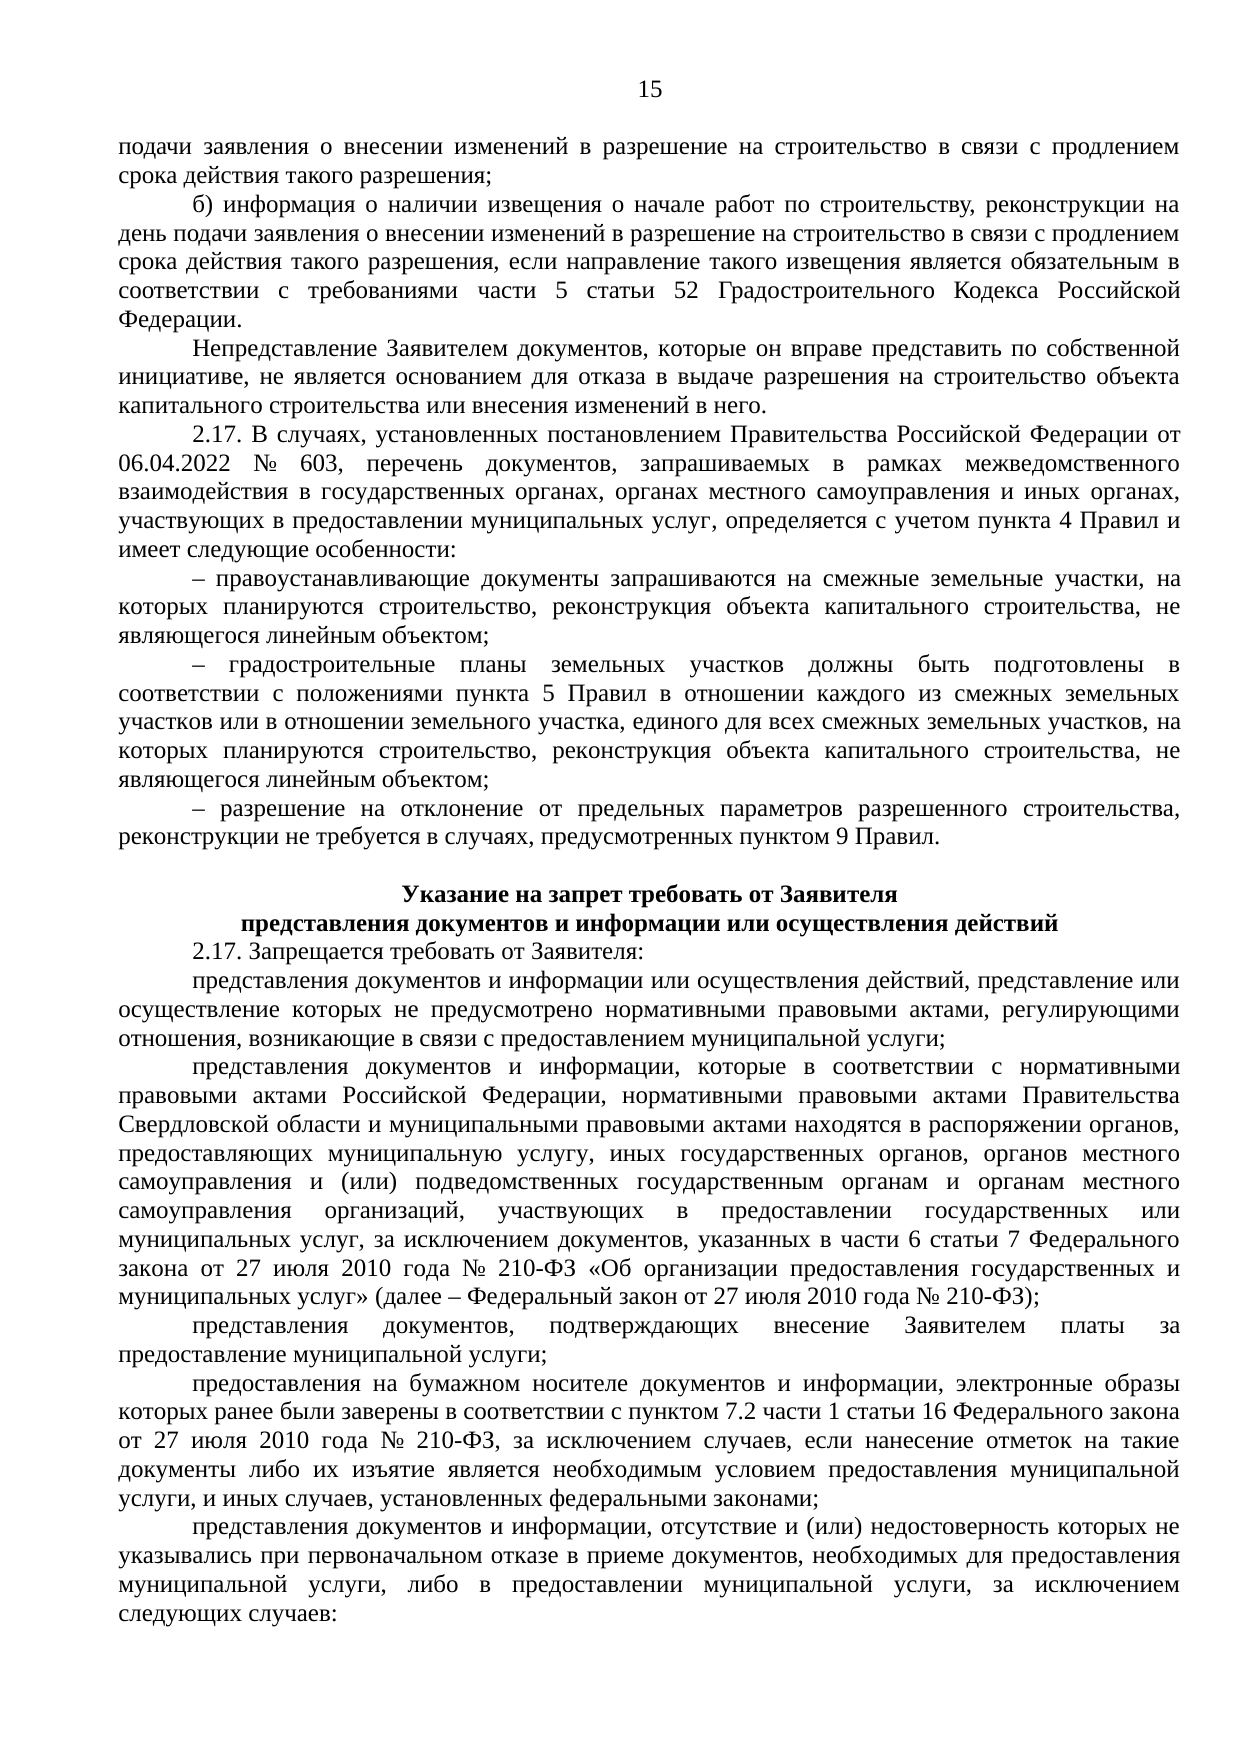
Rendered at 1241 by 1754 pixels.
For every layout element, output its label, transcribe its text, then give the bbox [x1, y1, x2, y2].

text – правоустанавливающие документы запрашиваются на смежные земельные участки, на которых планируются строительство, реконструкция объекта капитального строительства, не являющегося линейным объектом; [118, 563, 1181, 649]
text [118, 131, 1181, 189]
text представления документов и информации, которые в соответствии с нормативными правовыми актами Российской Федерации, нормативными правовыми актами Правительства Свердловской области и муниципальными правовыми актами находятся в распоряжении органов, предоставляющих муниципальную услугу, иных государственных органов, органов местного самоуправления и (или) подведомственных государственным органам и органам местного самоуправления организаций, участвующих в предоставлении государственных или муниципальных услуг, за исключением документов, указанных в части 6 статьи 7 Федерального закона от 27 июля 2010 года № 210-ФЗ «Об организации предоставления государственных и муниципальных услуг» (далее – Федеральный закон от 27 июля 2010 года № 210-ФЗ); [118, 1051, 1181, 1310]
text представления документов, подтверждающих внесение Заявителем платы за предоставление муниципальной услуги; [118, 1310, 1181, 1368]
text Указание на запрет требовать от Заявителя [118, 879, 1181, 908]
text представления документов и информации или осуществления действий [118, 908, 1181, 936]
text – разрешение на отклонение от предельных параметров разрешенного строительства, реконструкции не требуется в случаях, предусмотренных пунктом 9 Правил. [118, 793, 1181, 850]
text 2.17. Запрещается требовать от Заявителя: [118, 936, 1181, 965]
text Непредставление Заявителем документов, которые он вправе представить по собственной инициативе, не является основанием для отказа в выдаче разрешения на строительство объекта капитального строительства или внесения изменений в него. [118, 333, 1181, 419]
text представления документов и информации или осуществления действий, представление или осуществление которых не предусмотрено нормативными правовыми актами, регулирующими отношения, возникающие в связи с предоставлением муниципальной услуги; [118, 965, 1181, 1051]
text 2.17. В случаях, установленных постановлением Правительства Российской Федерации от 06.04.2022 № 603, перечень документов, запрашиваемых в рамках межведомственного взаимодействия в государственных органах, органах местного самоуправления и иных органах, участвующих в предоставлении муниципальных услуг, определяется с учетом пункта 4 Правил и имеет следующие особенности: [118, 419, 1181, 563]
text представления документов и информации, отсутствие и (или) недостоверность которых не указывались при первоначальном отказе в приеме документов, необходимых для предоставления муниципальной услуги, либо в предоставлении муниципальной услуги, за исключением следующих случаев: [118, 1511, 1181, 1626]
text предоставления на бумажном носителе документов и информации, электронные образы которых ранее были заверены в соответствии с пунктом 7.2 части 1 статьи 16 Федерального закона от 27 июля 2010 года № 210-ФЗ, за исключением случаев, если нанесение отметок на такие документы либо их изъятие является необходимым условием предоставления муниципальной услуги, и иных случаев, установленных федеральными законами; [118, 1368, 1181, 1511]
text – градостроительные планы земельных участков должны быть подготовлены в соответствии с положениями пункта 5 Правил в отношении каждого из смежных земельных участков или в отношении земельного участка, единого для всех смежных земельных участков, на которых планируются строительство, реконструкция объекта капитального строительства, не являющегося линейным объектом; [118, 649, 1181, 793]
text б) информация о наличии извещения о начале работ по строительству, реконструкции на день подачи заявления о внесении изменений в разрешение на строительство в связи с продлением срока действия такого разрешения, если направление такого извещения является обязательным в соответствии с требованиями части 5 статьи 52 Градостроительного Кодекса Российской Федерации. [118, 189, 1181, 333]
